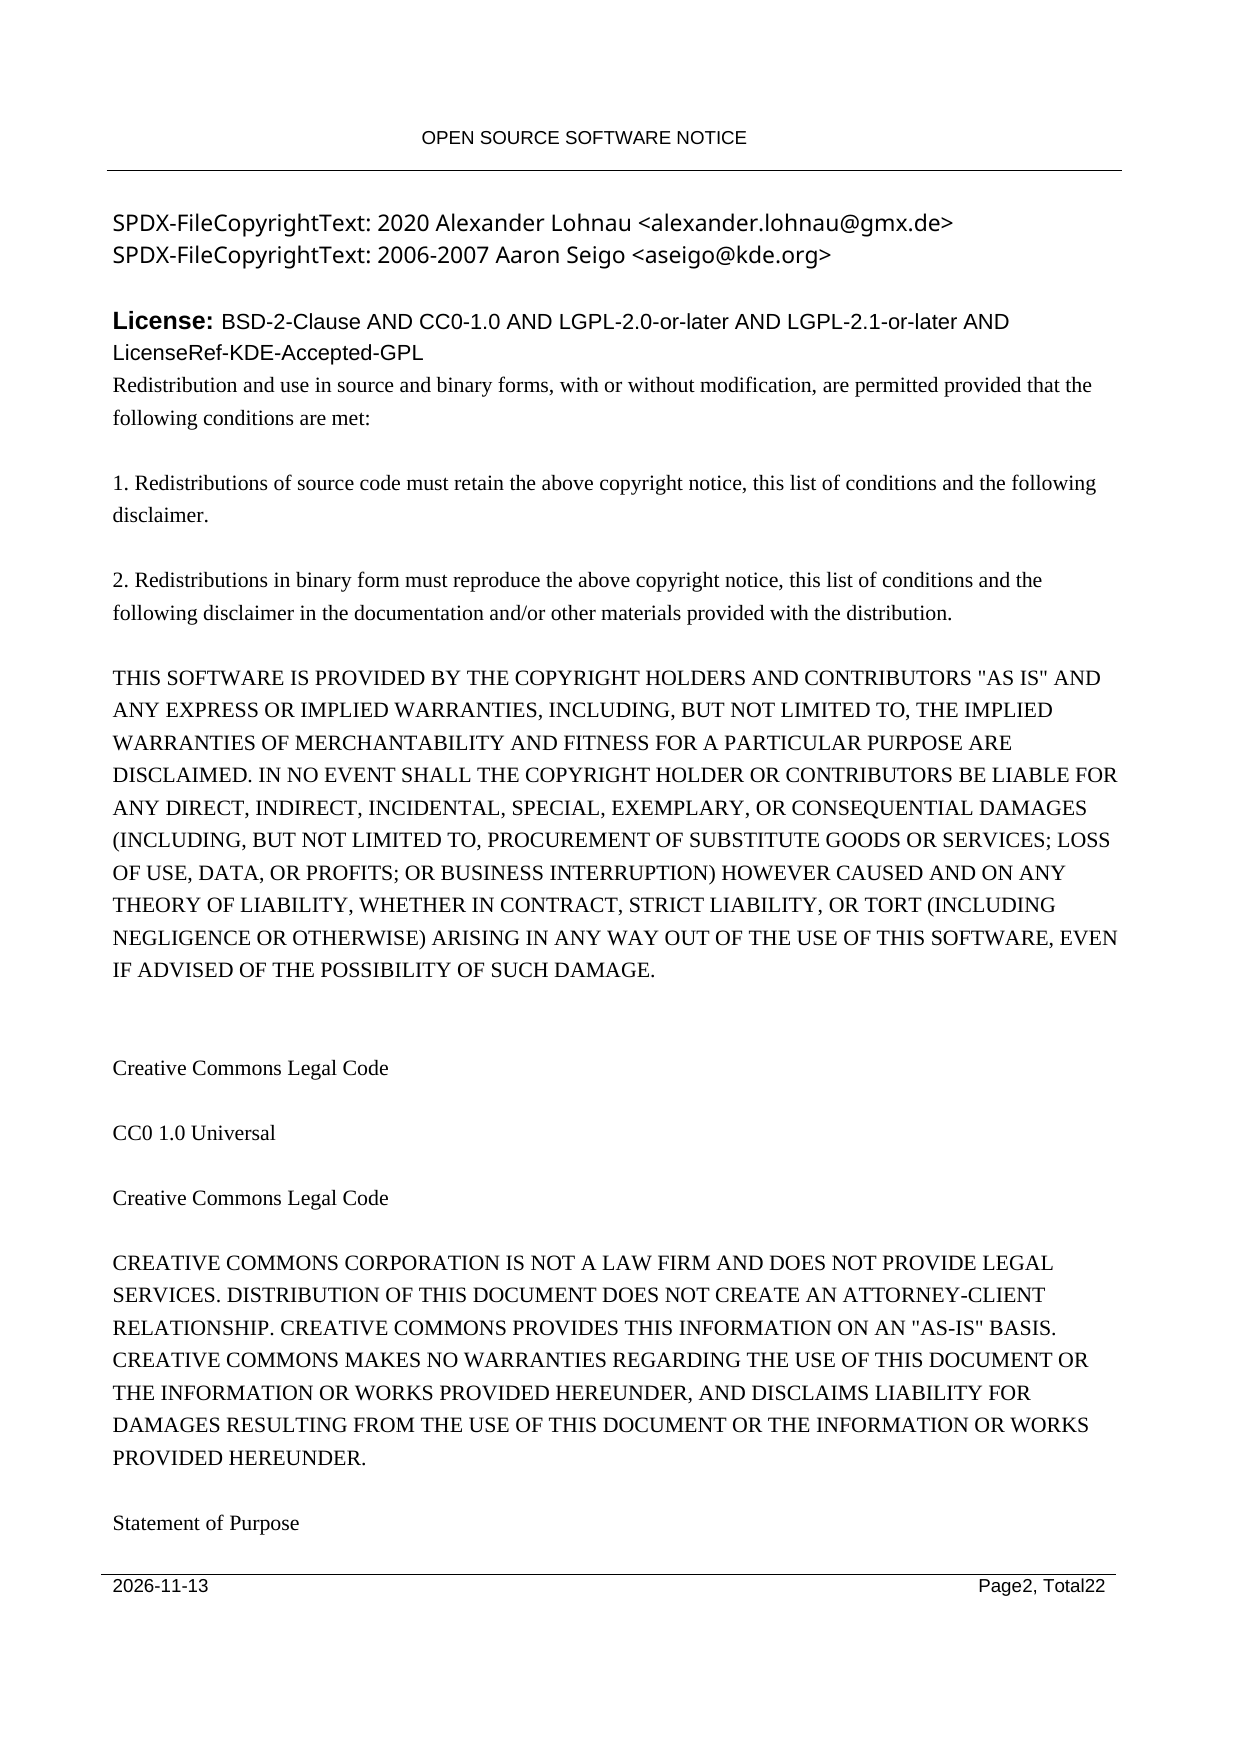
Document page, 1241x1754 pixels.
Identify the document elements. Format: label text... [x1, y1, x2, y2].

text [112, 206, 1128, 304]
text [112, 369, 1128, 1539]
text License: BSD-2-Clause AND CC0-1.0 AND LGPL-2.0-or-later AND LGPL-2.1-or-later AND LicenseRef-KDE-Accepted-GPL [112, 304, 1128, 369]
